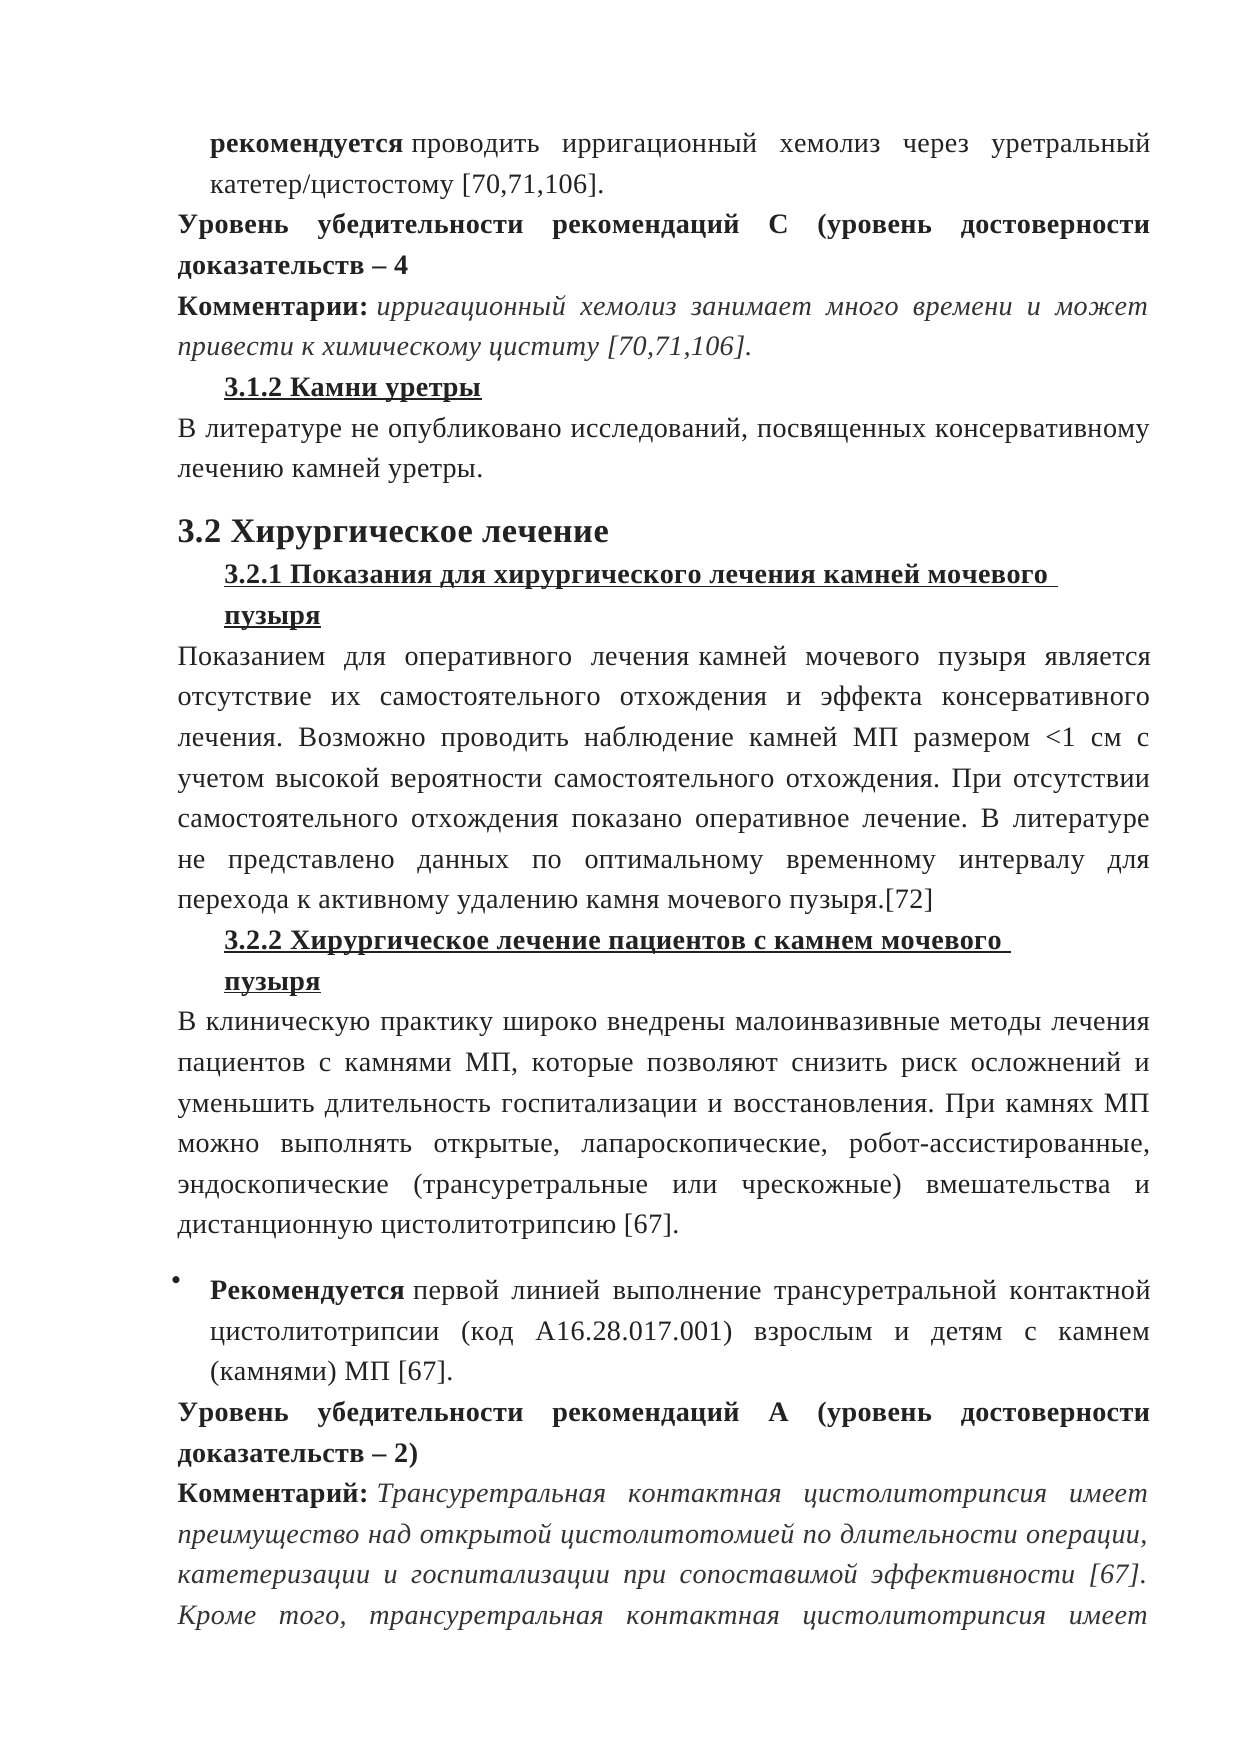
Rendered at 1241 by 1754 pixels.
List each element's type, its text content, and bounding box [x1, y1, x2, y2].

text 3.2.2 Хирургическое лечение пациентов с камнем мочевого пузыря [224, 915, 1105, 996]
text Уровень убедительности рекомендаций С (уровень достоверности доказательств – 4 [177, 199, 1152, 281]
text Комментарии: ирригационный хемолиз занимает много времени и может привести к химическому циститу [70,71,106]. [177, 281, 1152, 362]
text В литературе не опубликовано исследований, посвященных консервативному лечению камней уретры. [177, 402, 1152, 484]
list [172, 118, 1152, 199]
text Показанием для оперативного лечения камней мочевого пузыря является отсутствие их самостоятельного отхождения и эффекта консервативного лечения. Возможно проводить наблюдение камней МП размером <1 см с учетом высокой вероятности самостоятельного отхождения. При отсутствии самостоятельного отхождения показано оперативное лечение. В литературе не представлено данных по оптимальному временному интервалу для перехода к активному удалению камня мочевого пузыря.[72] [177, 631, 1152, 915]
list Рекомендуется первой линией выполнение трансуретральной контактной цистолитотрипсии (код A16.28.017.001) взрослым и детям с камнем (камнями) МП [67]. [172, 1265, 1152, 1387]
text В клиническую практику широко внедрены малоинвазивные методы лечения пациентов с камнями МП, которые позволяют снизить риск осложнений и уменьшить длительность госпитализации и восстановления. При камнях МП можно выполнять открытые, лапароскопические, робот-ассистированные, эндоскопические (трансуретральные или чрескожные) вмешательства и дистанционную цистолитотрипсию [67]. [177, 996, 1152, 1240]
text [177, 1468, 1152, 1631]
text 3.1.2 Камни уретры [224, 362, 1105, 402]
text 3.2 Хирургическое лечение [177, 509, 1152, 549]
text Уровень убедительности рекомендаций A (уровень достоверности доказательств – 2) [177, 1387, 1152, 1468]
text 3.2.1 Показания для хирургического лечения камней мочевого пузыря [224, 549, 1105, 631]
